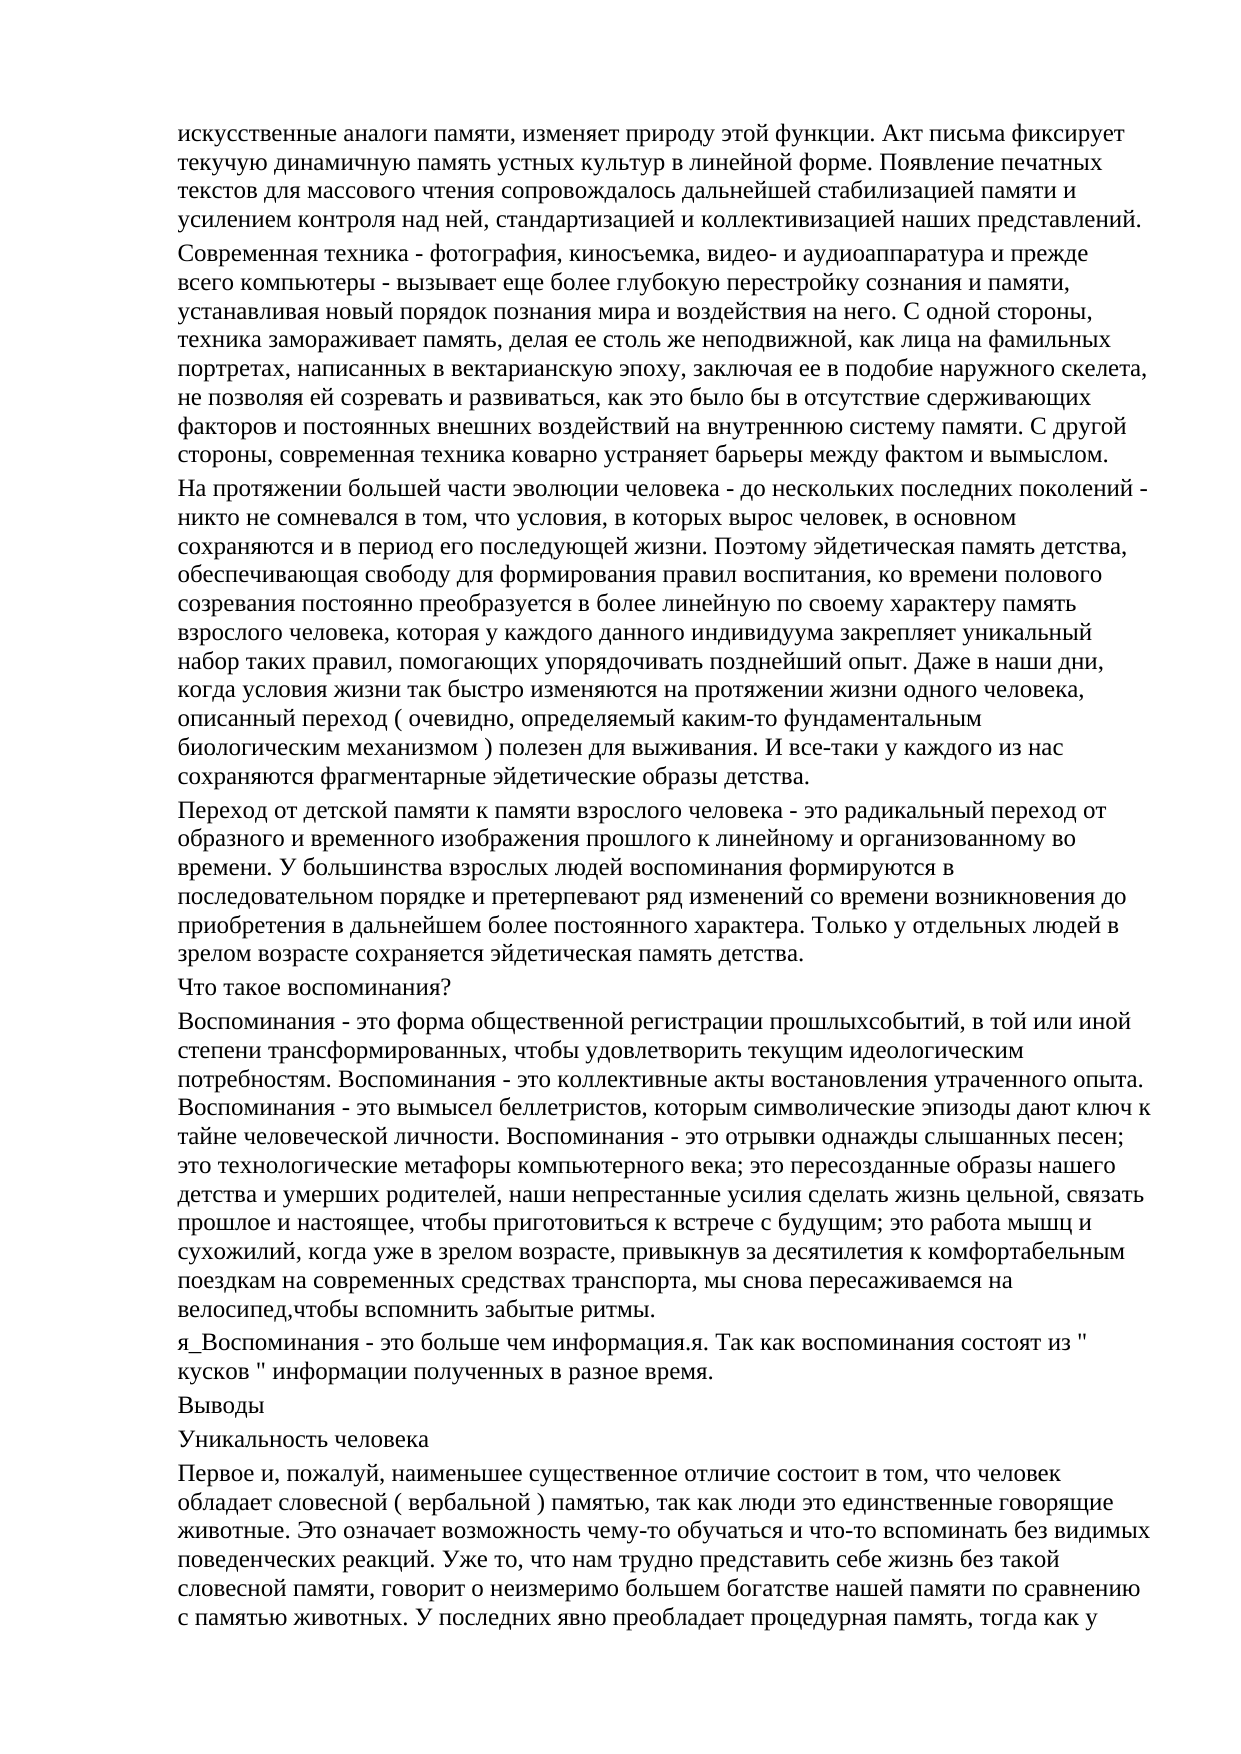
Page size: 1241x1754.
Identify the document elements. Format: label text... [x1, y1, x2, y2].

text Переход от детской памяти к памяти взрослого человека - это радикальный переход от образного и временного изображения прошлого к линейному и организованному во времени. У большинства взрослых людей воспоминания формируются в последовательном порядке и претерпевают ряд изменений со времени возникновения до приобретения в дальнейшем более постоянного характера. Только у отдельных людей в зрелом возрасте сохраняется эйдетическая память детства. [177, 795, 1152, 967]
text Современная техника - фотография, киносъемка, видео- и аудиоаппаратура и прежде всего компьютеры - вызывает еще более глубокую перестройку сознания и памяти, устанавливая новый порядок познания мира и воздействия на него. С одной стороны, техника замораживает память, делая ее столь же неподвижной, как лица на фамильных портретах, написанных в вектарианскую эпоху, заключая ее в подобие наружного скелета, не позволяя ей созревать и развиваться, как это было бы в отсутствие сдерживающих факторов и постоянных внешних воздействий на внутреннюю систему памяти. С другой стороны, современная техника коварно устраняет барьеры между фактом и вымыслом. [177, 238, 1152, 468]
text Воспоминания - это форма общественной регистрации прошлыхсобытий, в той или иной степени трансформированных, чтобы удовлетворить текущим идеологическим потребностям. Воспоминания - это коллективные акты востановления утраченного опыта. Воспоминания - это вымысел беллетристов, которым символические эпизоды дают ключ к тайне человеческой личности. Воспоминания - это отрывки однажды слышанных песен; это технологические метафоры компьютерного века; это пересозданные образы нашего детства и умерших родителей, наши непрестанные усилия сделать жизнь цельной, связать прошлое и настоящее, чтобы приготовиться к встрече с будущим; это работа мышц и сухожилий, когда уже в зрелом возрасте, привыкнув за десятилетия к комфортабельным поездкам на современных средствах транспорта, мы снова пересаживаемся на велосипед,чтобы вспомнить забытые ритмы. [177, 1006, 1152, 1322]
text Выводы [177, 1390, 1152, 1419]
text Что такое воспоминания? [177, 972, 1152, 1001]
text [177, 118, 1152, 233]
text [177, 1458, 1152, 1630]
text Уникальность человека [177, 1424, 1152, 1453]
text я_Воспоминания - это больше чем информация.я. Так как воспоминания состоят из " кусков " информации полученных в разное время. [177, 1327, 1152, 1385]
text На протяжении большей части эволюции человека - до нескольких последних поколений - никто не сомневался в том, что условия, в которых вырос человек, в основном сохраняются и в период его последующей жизни. Поэтому эйдетическая память детства, обеспечивающая свободу для формирования правил воспитания, ко времени полового созревания постоянно преобразуется в более линейную по своему характеру память взрослого человека, которая у каждого данного индивидуума закрепляет уникальный набор таких правил, помогающих упорядочивать позднейший опыт. Даже в наши дни, когда условия жизни так быстро изменяются на протяжении жизни одного человека, описанный переход ( очевидно, определяемый каким-то фундаментальным биологическим механизмом ) полезен для выживания. И все-таки у каждого из нас сохраняются фрагментарные эйдетические образы детства. [177, 473, 1152, 789]
